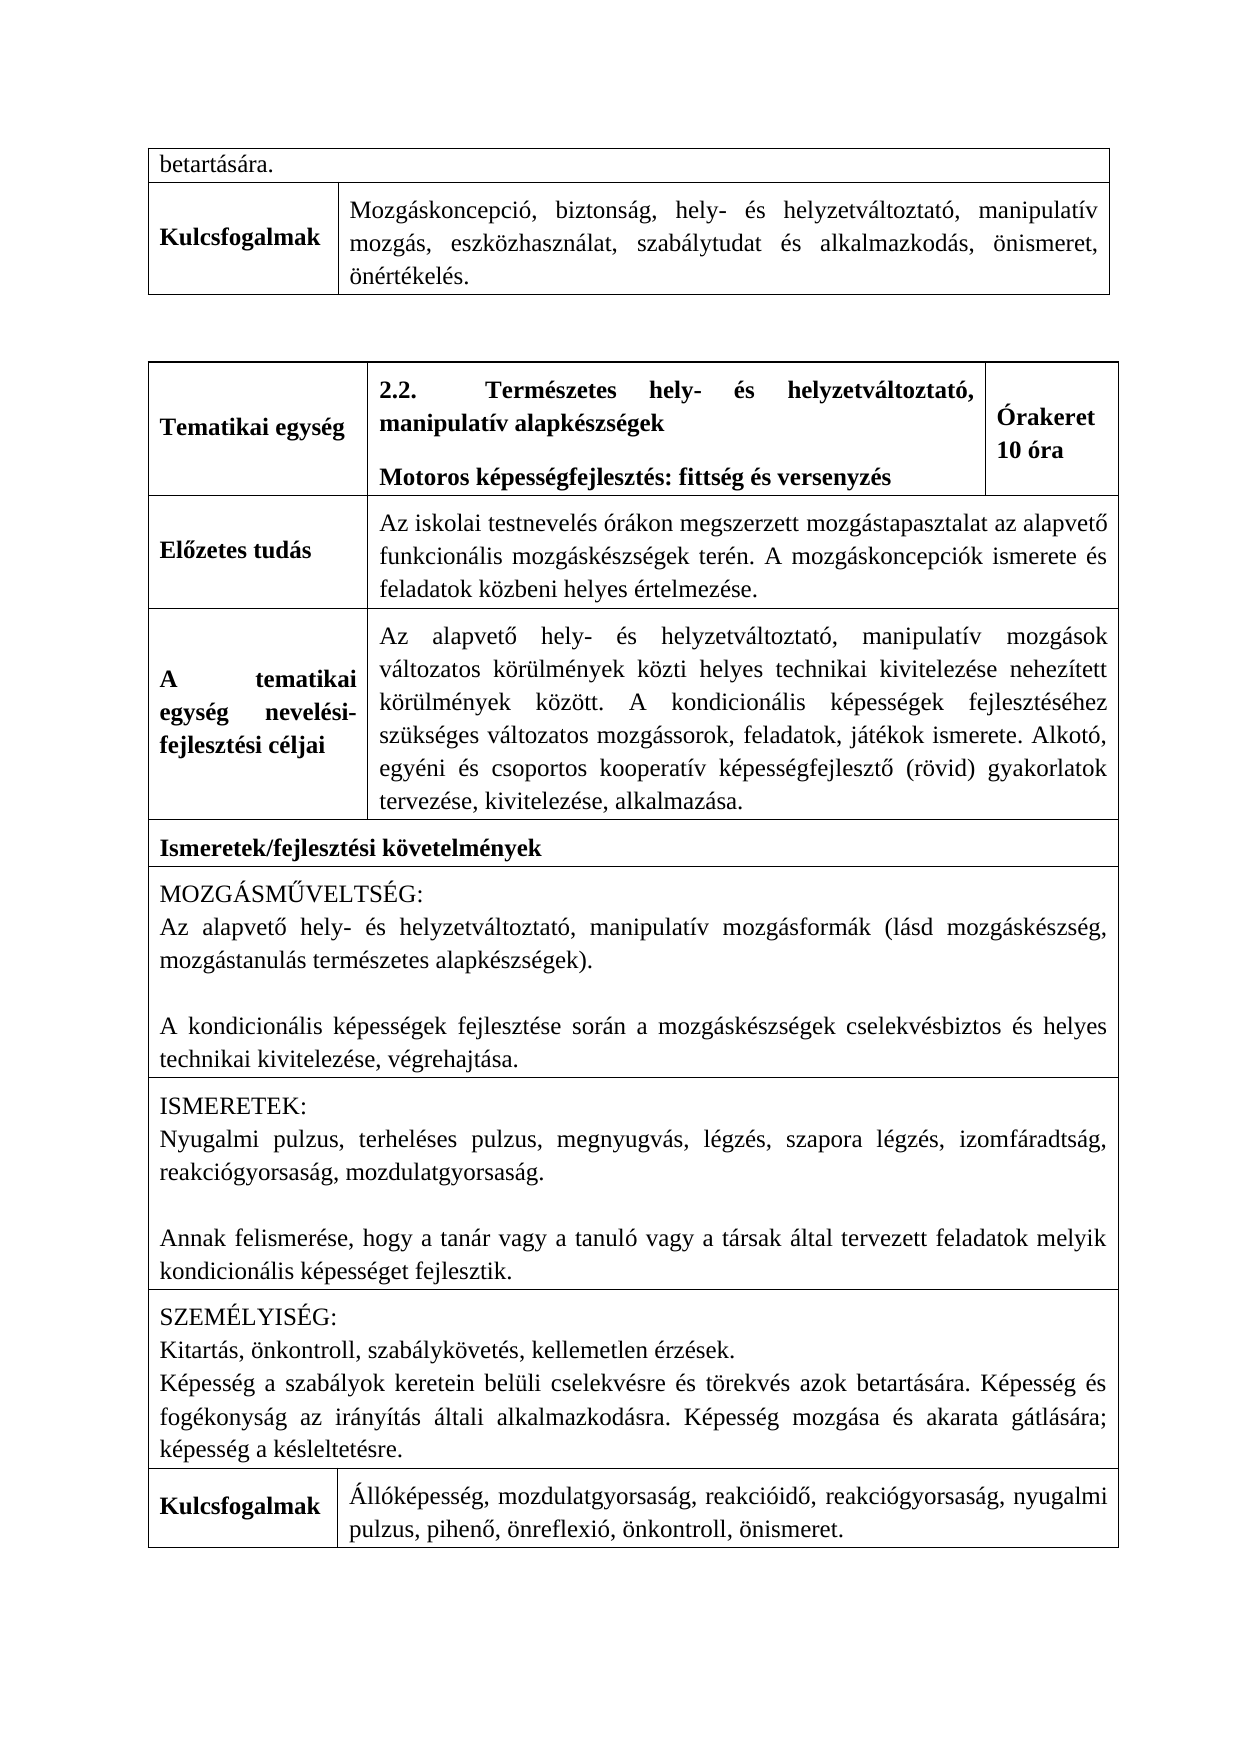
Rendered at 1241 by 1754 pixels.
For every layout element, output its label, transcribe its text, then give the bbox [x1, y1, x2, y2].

table_cell Ismeretek: Nyugalmi pulzus, terheléses pulzus, megnyugvás, légzés, szapora légzés, izomfáradtság, reakciógyorsaság, mozdulatgyorsaság. Annak felismerése, hogy a tanár vagy a tanuló vagy a társak által tervezett feladatok melyik kondicionális képességet fejlesztik. [149, 1078, 1118, 1289]
table_cell Állóképesség, mozdulatgyorsaság, reakcióidő, reakciógyorsaság, nyugalmi pulzus, pihenő, önreflexió, önkontroll, önismeret. [338, 1469, 1118, 1547]
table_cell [149, 149, 1109, 182]
table_cell Mozgásműveltség: Az alapvető hely- és helyzetváltoztató, manipulatív mozgásformák (lásd mozgáskészség, mozgástanulás természetes alapkészségek). A kondicionális képességek fejlesztése során a mozgáskészségek cselekvésbiztos és helyes technikai kivitelezése, végrehajtása. [149, 867, 1118, 1077]
table_header Természetes hely- és helyzetváltoztató, manipulatív alapkészségek Motoros képességfejlesztés: fittség és versenyzés [368, 363, 985, 495]
table_cell Az iskolai testnevelés órákon megszerzett mozgástapasztalat az alapvető funkcionális mozgáskészségek terén. A mozgáskoncepciók ismerete és feladatok közbeni helyes értelmezése. [368, 496, 1118, 607]
table_header Órakeret 10 óra [986, 363, 1118, 495]
table_cell Személyiség: Kitartás, önkontroll, szabálykövetés, kellemetlen érzések. Képesség a szabályok keretein belüli cselekvésre és törekvés azok betartására. Képesség és fogékonyság az irányítás általi alkalmazkodásra. Képesség mozgása és akarata gátlására; képesség a késleltetésre. [149, 1290, 1118, 1468]
table_cell Előzetes tudás [149, 496, 367, 607]
table_header Tematikai egység [149, 363, 367, 495]
table_cell Az alapvető hely- és helyzetváltoztató, manipulatív mozgások változatos körülmények közti helyes technikai kivitelezése nehezített körülmények között. A kondicionális képességek fejlesztéséhez szükséges változatos mozgássorok, feladatok, játékok ismerete. Alkotó, egyéni és csoportos kooperatív képességfejlesztő (rövid) gyakorlatok tervezése, kivitelezése, alkalmazása. [368, 609, 1118, 819]
table_cell Kulcsfogalmak [149, 183, 338, 294]
table_cell A tematikai egység nevelési-fejlesztési céljai [149, 609, 367, 819]
table_cell Mozgáskoncepció, biztonság, hely- és helyzetváltoztató, manipulatív mozgás, eszközhasználat, szabálytudat és alkalmazkodás, önismeret, önértékelés. [339, 183, 1109, 294]
table_cell Kulcsfogalmak [149, 1469, 337, 1547]
table_cell Ismeretek/fejlesztési követelmények [149, 820, 1118, 866]
